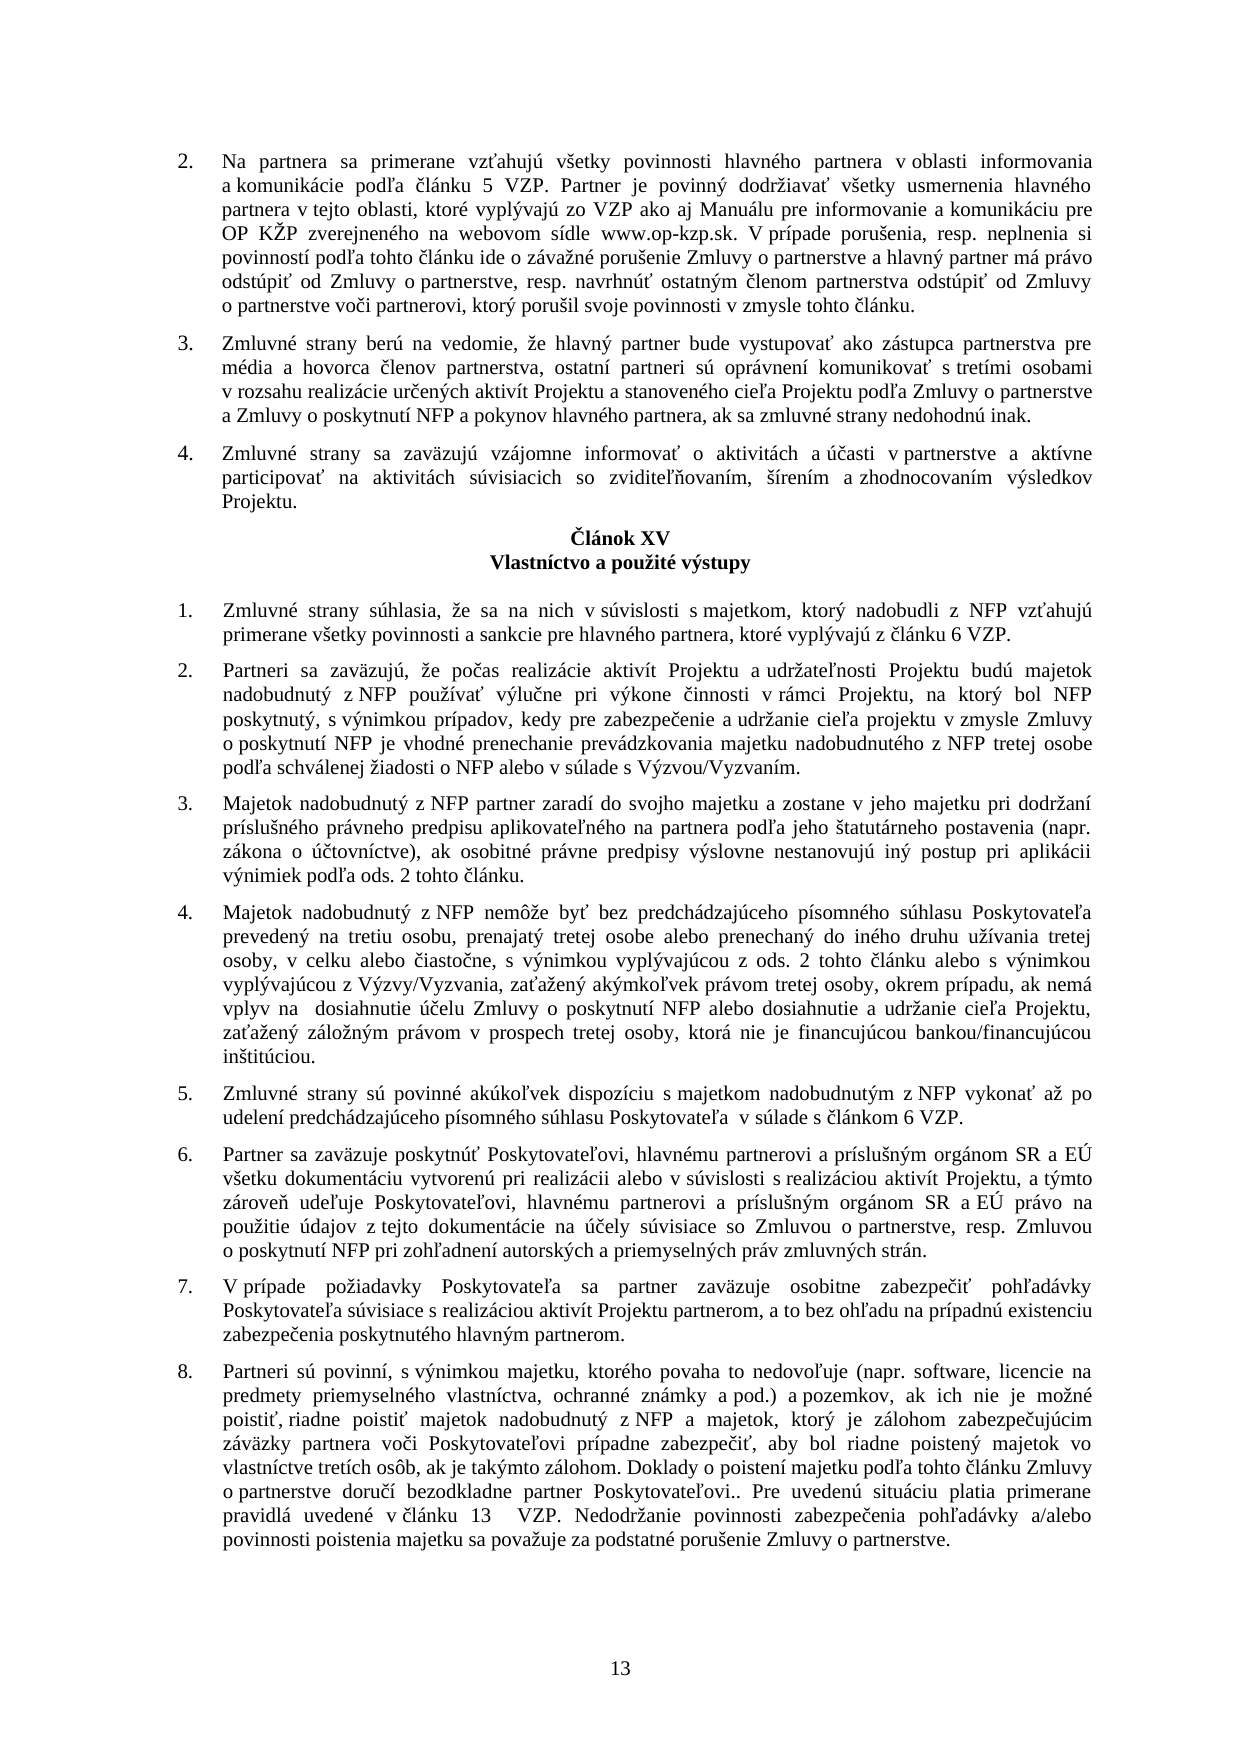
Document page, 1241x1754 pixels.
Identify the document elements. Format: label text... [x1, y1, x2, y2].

list Zmluvné strany sa zaväzujú vzájomne informovať o aktivitách a účasti v partnerstve a aktívne participovať na aktivitách súvisiacich so zviditeľňovaním, šírením a zhodnocovaním výsledkov Projektu. [177, 440, 1092, 513]
list Majetok nadobudnutý z NFP partner zaradí do svojho majetku a zostane v jeho majetku pri dodržaní príslušného právneho predpisu aplikovateľného na partnera podľa jeho štatutárneho postavenia (napr. zákona o účtovníctve), ak osobitné právne predpisy výslovne nestanovujú iný postup pri aplikácii výnimiek podľa ods. 2 tohto článku. [177, 791, 1092, 887]
list V prípade požiadavky Poskytovateľa sa partner zaväzuje osobitne zabezpečiť pohľadávky Poskytovateľa súvisiace s realizáciou aktivít Projektu partnerom, a to bez ohľadu na prípadnú existenciu zabezpečenia poskytnutého hlavným partnerom. [177, 1274, 1092, 1346]
list Na partnera sa primerane vzťahujú všetky povinnosti hlavného partnera v oblasti informovania a komunikácie podľa článku 5 VZP. Partner je povinný dodržiavať všetky usmernenia hlavného partnera v tejto oblasti, ktoré vyplývajú zo VZP ako aj Manuálu pre informovanie a komunikáciu pre OP KŽP zverejneného na webovom sídle www.op-kzp.sk. V prípade porušenia, resp. neplnenia si povinností podľa tohto článku ide o závažné porušenie Zmluvy o partnerstve a hlavný partner má právo odstúpiť od Zmluvy o partnerstve, resp. navrhnúť ostatným členom partnerstva odstúpiť od Zmluvy o partnerstve voči partnerovi, ktorý porušil svoje povinnosti v zmysle tohto článku. [177, 148, 1092, 317]
list Majetok nadobudnutý z NFP nemôže byť bez predchádzajúceho písomného súhlasu Poskytovateľa prevedený na tretiu osobu, prenajatý tretej osobe alebo prenechaný do iného druhu užívania tretej osoby, v celku alebo čiastočne, s výnimkou vyplývajúcou z ods. 2 tohto článku alebo s výnimkou vyplývajúcou z Výzvy/Vyzvania, zaťažený akýmkoľvek právom tretej osoby, okrem prípadu, ak nemá vplyv na dosiahnutie účelu Zmluvy o poskytnutí NFP alebo dosiahnutie a udržanie cieľa Projektu, zaťažený záložným právom v prospech tretej osoby, ktorá nie je financujúcou bankou/financujúcou inštitúciou. [177, 900, 1092, 1068]
text Článok XV [148, 526, 1092, 549]
list Partneri sa zaväzujú, že počas realizácie aktivít Projektu a udržateľnosti Projektu budú majetok nadobudnutý z NFP používať výlučne pri výkone činnosti v rámci Projektu, na ktorý bol NFP poskytnutý, s výnimkou prípadov, kedy pre zabezpečenie a udržanie cieľa projektu v zmysle Zmluvy o poskytnutí NFP je vhodné prenechanie prevádzkovania majetku nadobudnutého z NFP tretej osobe podľa schválenej žiadosti o NFP alebo v súlade s Výzvou/Vyzvaním. [177, 658, 1092, 779]
list Zmluvné strany súhlasia, že sa na nich v súvislosti s majetkom, ktorý nadobudli z NFP vzťahujú primerane všetky povinnosti a sankcie pre hlavného partnera, ktoré vyplývajú z článku 6 VZP. [177, 598, 1092, 646]
list Zmluvné strany berú na vedomie, že hlavný partner bude vystupovať ako zástupca partnerstva pre média a hovorca členov partnerstva, ostatní partneri sú oprávnení komunikovať s tretími osobami v rozsahu realizácie určených aktivít Projektu a stanoveného cieľa Projektu podľa Zmluvy o partnerstve a Zmluvy o poskytnutí NFP a pokynov hlavného partnera, ak sa zmluvné strany nedohodnú inak. [177, 330, 1092, 427]
list Zmluvné strany sú povinné akúkoľvek dispozíciu s majetkom nadobudnutým z NFP vykonať až po udelení predchádzajúceho písomného súhlasu Poskytovateľa v súlade s článkom 6 VZP. [177, 1081, 1092, 1129]
list Partner sa zaväzuje poskytnúť Poskytovateľovi, hlavnému partnerovi a príslušným orgánom SR a EÚ všetku dokumentáciu vytvorenú pri realizácii alebo v súvislosti s realizáciou aktivít Projektu, a týmto zároveň udeľuje Poskytovateľovi, hlavnému partnerovi a príslušným orgánom SR a EÚ právo na použitie údajov z tejto dokumentácie na účely súvisiace so Zmluvou o partnerstve, resp. Zmluvou o poskytnutí NFP pri zohľadnení autorských a priemyselných práv zmluvných strán. [177, 1141, 1092, 1262]
list Partneri sú povinní, s výnimkou majetku, ktorého povaha to nedovoľuje (napr. software, licencie na predmety priemyselného vlastníctva, ochranné známky a pod.) a pozemkov, ak ich nie je možné poistiť, riadne poistiť majetok nadobudnutý z NFP a majetok, ktorý je zálohom zabezpečujúcim záväzky partnera voči Poskytovateľovi prípadne zabezpečiť, aby bol riadne poistený majetok vo vlastníctve tretích osôb, ak je takýmto zálohom. Doklady o poistení majetku podľa tohto článku Zmluvy o partnerstve doručí bezodkladne partner Poskytovateľovi.. Pre uvedenú situáciu platia primerane pravidlá uvedené v článku 13 VZP. Nedodržanie povinnosti zabezpečenia pohľadávky a/alebo povinnosti poistenia majetku sa považuje za podstatné porušenie Zmluvy o partnerstve. [177, 1359, 1092, 1551]
text Vlastníctvo a použité výstupy [148, 549, 1092, 574]
